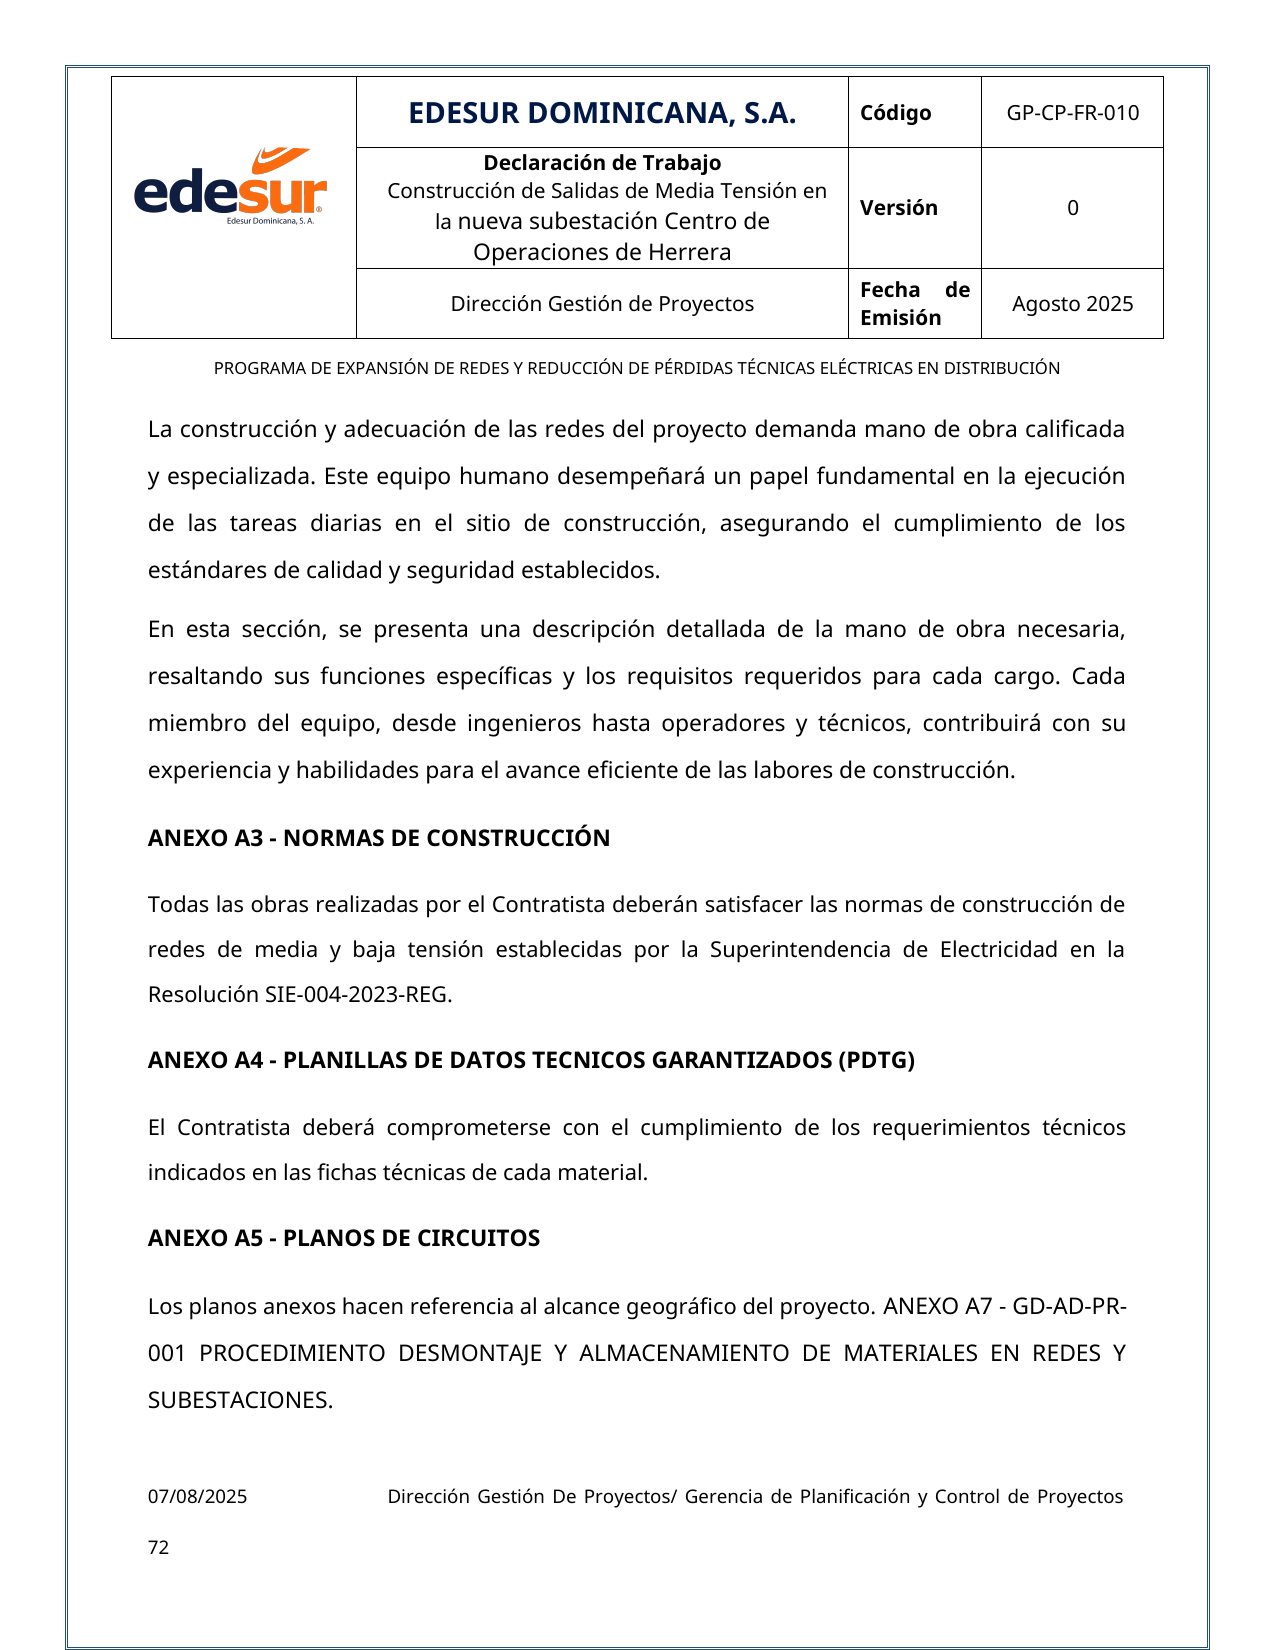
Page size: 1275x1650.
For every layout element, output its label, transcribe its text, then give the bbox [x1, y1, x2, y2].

text Todas las obras realizadas por el Contratista deberán satisfacer las normas de construcción de redes de media y baja tensión establecidas por la Superintendencia de Electricidad en la Resolución SIE-004-2023-REG. [148, 889, 1127, 1008]
text El Contratista deberá comprometerse con el cumplimiento de los requerimientos técnicos indicados en las fichas técnicas de cada material. [148, 1112, 1127, 1186]
text La construcción y adecuación de las redes del proyecto demanda mano de obra calificada y especializada. Este equipo humano desempeñará un papel fundamental en la ejecución de las tareas diarias en el sitio de construcción, asegurando el cumplimiento de los estándares de calidad y seguridad establecidos. [148, 413, 1127, 585]
subtitle ANEXO A4 - PLANILLAS DE DATOS TECNICOS GARANTIZADOS (PDTG) [148, 1044, 1127, 1075]
subtitle ANEXO A3 - NORMAS DE CONSTRUCCIÓN [148, 822, 1127, 853]
subtitle ANEXO A5 - PLANOS DE CIRCUITOS [148, 1222, 1127, 1253]
text Los planos anexos hacen referencia al alcance geográfico del proyecto. ANEXO A7 - GD-AD-PR-001 PROCEDIMIENTO DESMONTAJE Y ALMACENAMIENTO DE MATERIALES EN REDES Y SUBESTACIONES. [148, 1290, 1127, 1415]
picture [120, 139, 343, 230]
text En esta sección, se presenta una descripción detallada de la mano de obra necesaria, resaltando sus funciones específicas y los requisitos requeridos para cada cargo. Cada miembro del equipo, desde ingenieros hasta operadores y técnicos, contribuirá con su experiencia y habilidades para el avance eficiente de las labores de construcción. [148, 613, 1127, 785]
